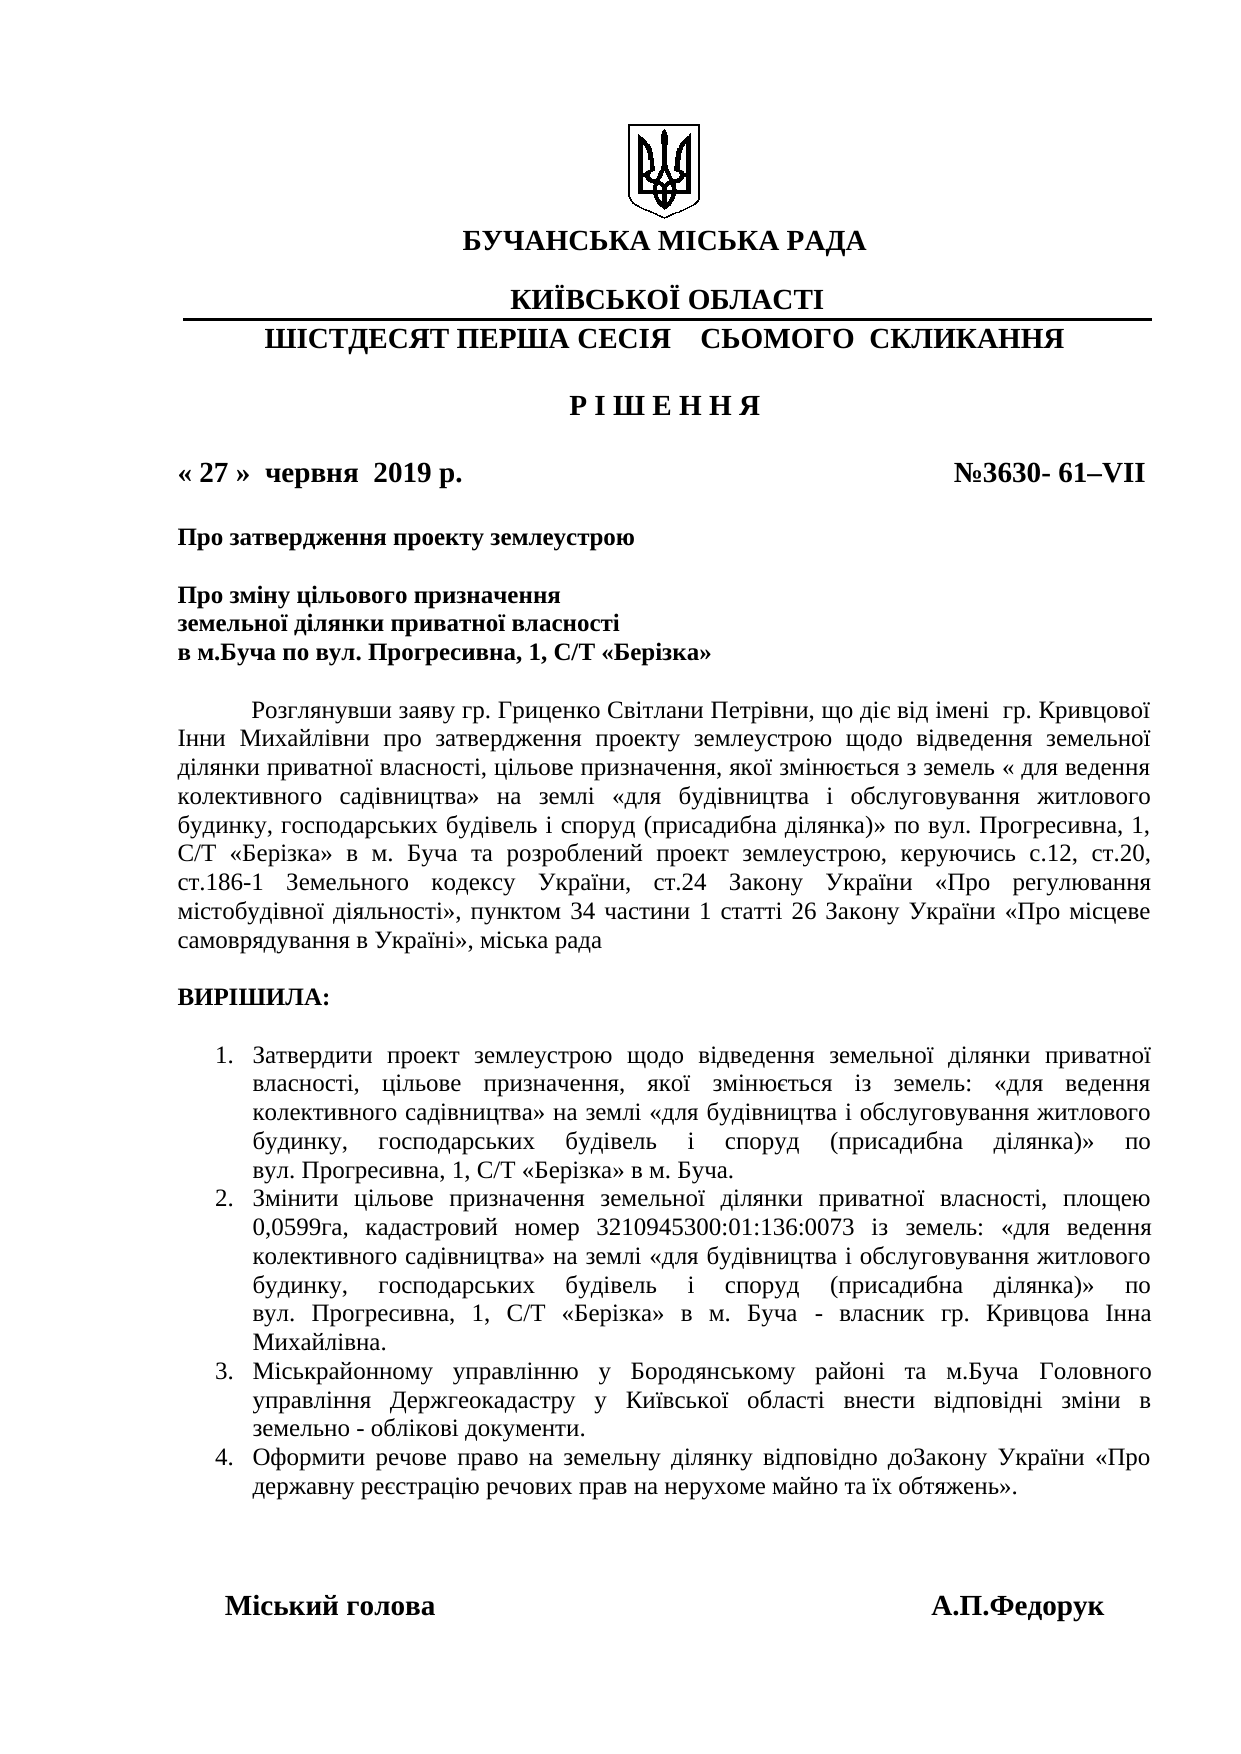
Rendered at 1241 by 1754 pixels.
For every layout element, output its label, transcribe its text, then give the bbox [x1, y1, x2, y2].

list Змінити цільове призначення земельної ділянки приватної власності, площею 0,0599га, кадастровий номер 3210945300:01:136:0073 із земель: «для ведення колективного садівництва» на землі «для будівництва і обслуговування житлового будинку, господарських будівель і споруд (присадибна ділянка)» по вул. Прогресивна, 1, С/Т «Берізка» в м. Буча - власник гр. Кривцова Інна Михайлівна. [215, 1183, 1152, 1356]
list Міськрайонному управлінню у Бородянському районі та м.Буча Головного управління Держгеокадастру у Київської області внести відповідні зміни в земельно - облікові документи. [215, 1356, 1152, 1442]
text Р І Ш Е Н Н Я [177, 388, 1152, 422]
text « 27 » червня 2019 р. №3630- 61–VІІ [177, 455, 1152, 489]
list Оформити речове право на земельну ділянку відповідно доЗакону України «Про державну реєстрацію речових прав на нерухоме майно та їх обтяжень». [215, 1442, 1152, 1500]
text ШІСТДЕСЯТ ПЕРША СЕСІЯ СЬОМОГО СКЛИКАННЯ [177, 321, 1152, 354]
text Розглянувши заяву гр. Гриценко Світлани Петрівни, що діє від імені гр. Кривцової Інни Михайлівни про затвердження проекту землеустрою щодо відведення земельної ділянки приватної власності, цільове призначення, якої змінюється з земель « для ведення колективного садівництва» на землі «для будівництва і обслуговування житлового будинку, господарських будівель і споруд (присадибна ділянка)» по вул. Прогресивна, 1, С/Т «Берізка» в м. Буча та розроблений проект землеустрою, керуючись с.12, ст.20, ст.186-1 Земельного кодексу України, ст.24 Закону України «Про регулювання містобудівної діяльності», пунктом 34 частини 1 статті 26 Закону України «Про місцеве самоврядування в Україні», міська рада [177, 695, 1152, 953]
text ВИРІШИЛА: [177, 982, 1152, 1011]
text БУЧАНСЬКА МІСЬКА РАДА [177, 223, 1152, 256]
text земельної ділянки приватної власності [177, 608, 1152, 637]
text Міський голова А.П.Федорук [177, 1588, 1152, 1621]
list Затвердити проект землеустрою щодо відведення земельної ділянки приватної власності, цільове призначення, якої змінюється із земель: «для ведення колективного садівництва» на землі «для будівництва і обслуговування житлового будинку, господарських будівель і споруд (присадибна ділянка)» по вул. Прогресивна, 1, С/Т «Берізка» в м. Буча. [215, 1040, 1152, 1183]
text Про зміну цільового призначення [177, 580, 1152, 608]
text Про затвердження проекту землеустрою [177, 522, 1152, 551]
text в м.Буча по вул. Прогресивна, 1, С/Т «Берізка» [177, 637, 1152, 666]
text КИЇВСЬКОЇ ОБЛАСТІ [183, 282, 1152, 318]
